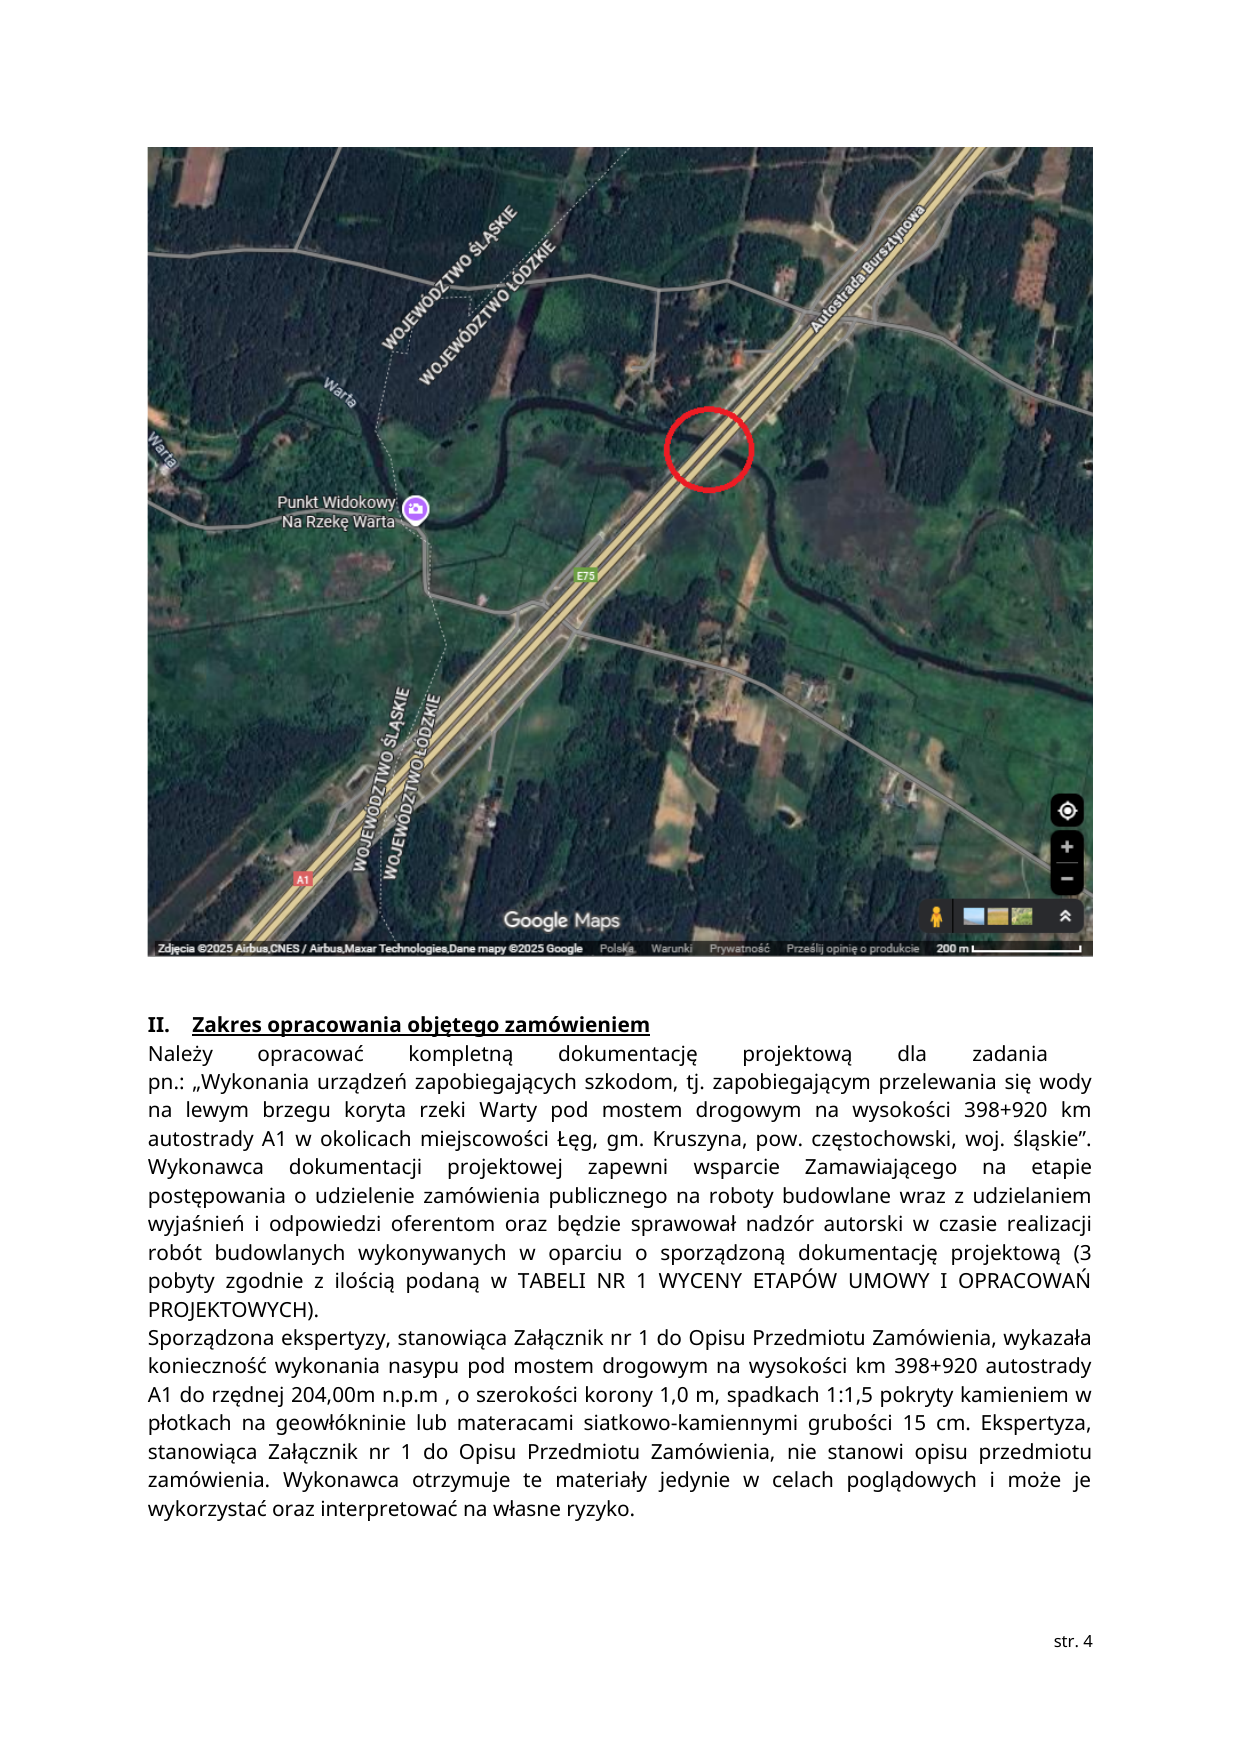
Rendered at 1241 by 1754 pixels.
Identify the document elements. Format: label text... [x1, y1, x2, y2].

text Sporządzona ekspertyzy, stanowiąca Załącznik nr 1 do Opisu Przedmiotu Zamówienia, wykazała konieczność wykonania nasypu pod mostem drogowym na wysokości km 398+920 autostrady A1 do rzędnej 204,00m n.p.m , o szerokości korony 1,0 m, spadkach 1:1,5 pokryty kamieniem w płotkach na geowłókninie lub materacami siatkowo-kamiennymi grubości 15 cm. Ekspertyza, stanowiąca Załącznik nr 1 do Opisu Przedmiotu Zamówienia, nie stanowi opisu przedmiotu zamówienia. Wykonawca otrzymuje te materiały jedynie w celach poglądowych i może je wykorzystać oraz interpretować na własne ryzyko. [148, 1323, 1093, 1522]
picture [147, 147, 1093, 957]
title Zakres opracowania objętego zamówieniem [148, 1010, 1093, 1039]
text Należy opracować kompletną dokumentację projektową dla zadania pn.: „Wykonania urządzeń zapobiegających szkodom, tj. zapobiegającym przelewania się wody na lewym brzegu koryta rzeki Warty pod mostem drogowym na wysokości 398+920 km autostrady A1 w okolicach miejscowości Łęg, gm. Kruszyna, pow. częstochowski, woj. śląskie”. Wykonawca dokumentacji projektowej zapewni wsparcie Zamawiającego na etapie postępowania o udzielenie zamówienia publicznego na roboty budowlane wraz z udzielaniem wyjaśnień i odpowiedzi oferentom oraz będzie sprawował nadzór autorski w czasie realizacji robót budowlanych wykonywanych w oparciu o sporządzoną dokumentację projektową (3 pobyty zgodnie z ilością podaną w TABELI NR 1 WYCENY ETAPÓW UMOWY I OPRACOWAŃ PROJEKTOWYCH). [148, 1039, 1093, 1323]
